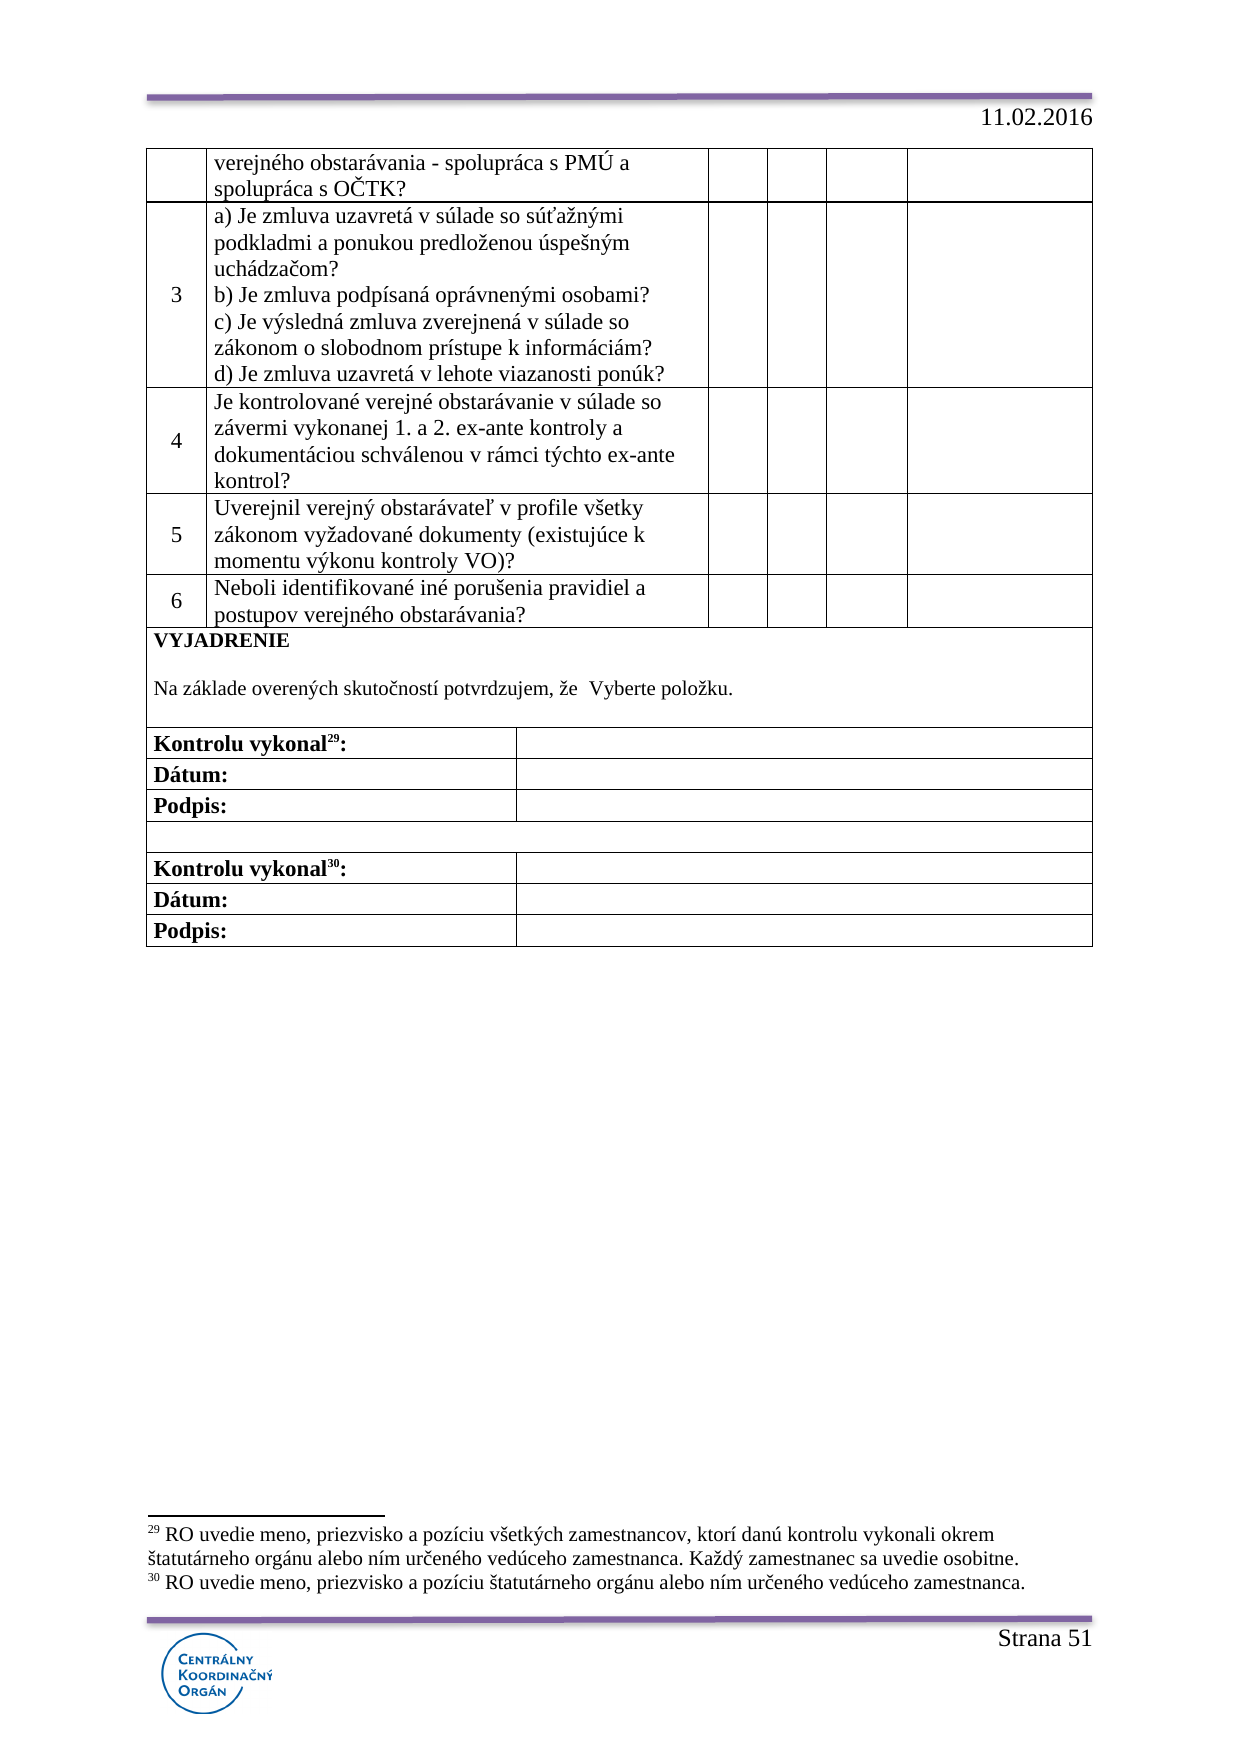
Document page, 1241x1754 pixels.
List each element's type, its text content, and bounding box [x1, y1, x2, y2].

table_cell VYJADRENIE Na základe overených skutočností potvrdzujem, že [147, 628, 1092, 727]
table_cell [908, 203, 1092, 387]
table_cell Kontrolu vykonal: [147, 728, 516, 758]
table_cell Dátum: [147, 759, 516, 789]
table_cell [709, 388, 767, 493]
table_cell [709, 575, 767, 627]
table_cell Uverejnil verejný obstarávateľ v profile všetky zákonom vyžadované dokumenty (existujúce k momentu výkonu kontroly VO)? [207, 494, 708, 573]
table_cell [709, 203, 767, 387]
table_cell [827, 203, 907, 387]
table_cell [768, 575, 826, 627]
table_cell 3 [147, 203, 206, 387]
table_cell [768, 149, 826, 201]
table_cell [827, 149, 907, 201]
table_cell [768, 494, 826, 573]
table_cell Je kontrolované verejné obstarávanie v súlade so závermi vykonanej 1. a 2. ex-ante kontroly a dokumentáciou schválenou v rámci týchto ex-ante kontrol? [207, 388, 708, 493]
table_cell 4 [147, 388, 206, 493]
table_cell [908, 388, 1092, 493]
table_cell [709, 149, 767, 201]
table_cell Dátum: [147, 884, 516, 914]
table_cell [827, 575, 907, 627]
table_cell Neboli identifikované iné porušenia pravidiel a postupov verejného obstarávania? [207, 575, 708, 627]
table_cell [147, 822, 1092, 852]
table_cell [827, 388, 907, 493]
table_cell [827, 494, 907, 573]
table_cell [517, 728, 1092, 758]
table_cell Podpis: [147, 915, 516, 946]
table_cell [517, 759, 1092, 789]
table_cell Podpis: [147, 790, 516, 821]
table_cell [908, 149, 1092, 201]
table_cell [517, 915, 1092, 946]
table_cell [908, 575, 1092, 627]
table_cell a) Je zmluva uzavretá v súlade so súťažnými podkladmi a ponukou predloženou úspešným uchádzačom? b) Je zmluva podpísaná oprávnenými osobami? c) Je výsledná zmluva zverejnená v súlade so zákonom o slobodnom prístupe k informáciám? d) Je zmluva uzavretá v lehote viazanosti ponúk? [207, 203, 708, 387]
table_cell [768, 388, 826, 493]
table_cell [908, 494, 1092, 573]
table_cell 6 [147, 575, 206, 627]
table_cell [517, 853, 1092, 883]
table_cell [709, 494, 767, 573]
table_cell [517, 790, 1092, 821]
picture [159, 1631, 272, 1713]
table_cell Kontrolu vykonal: [147, 853, 516, 883]
table_cell 5 [147, 494, 206, 573]
table_cell 2 [147, 149, 206, 201]
table_cell [517, 884, 1092, 914]
table_cell [768, 203, 826, 387]
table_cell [207, 149, 708, 201]
